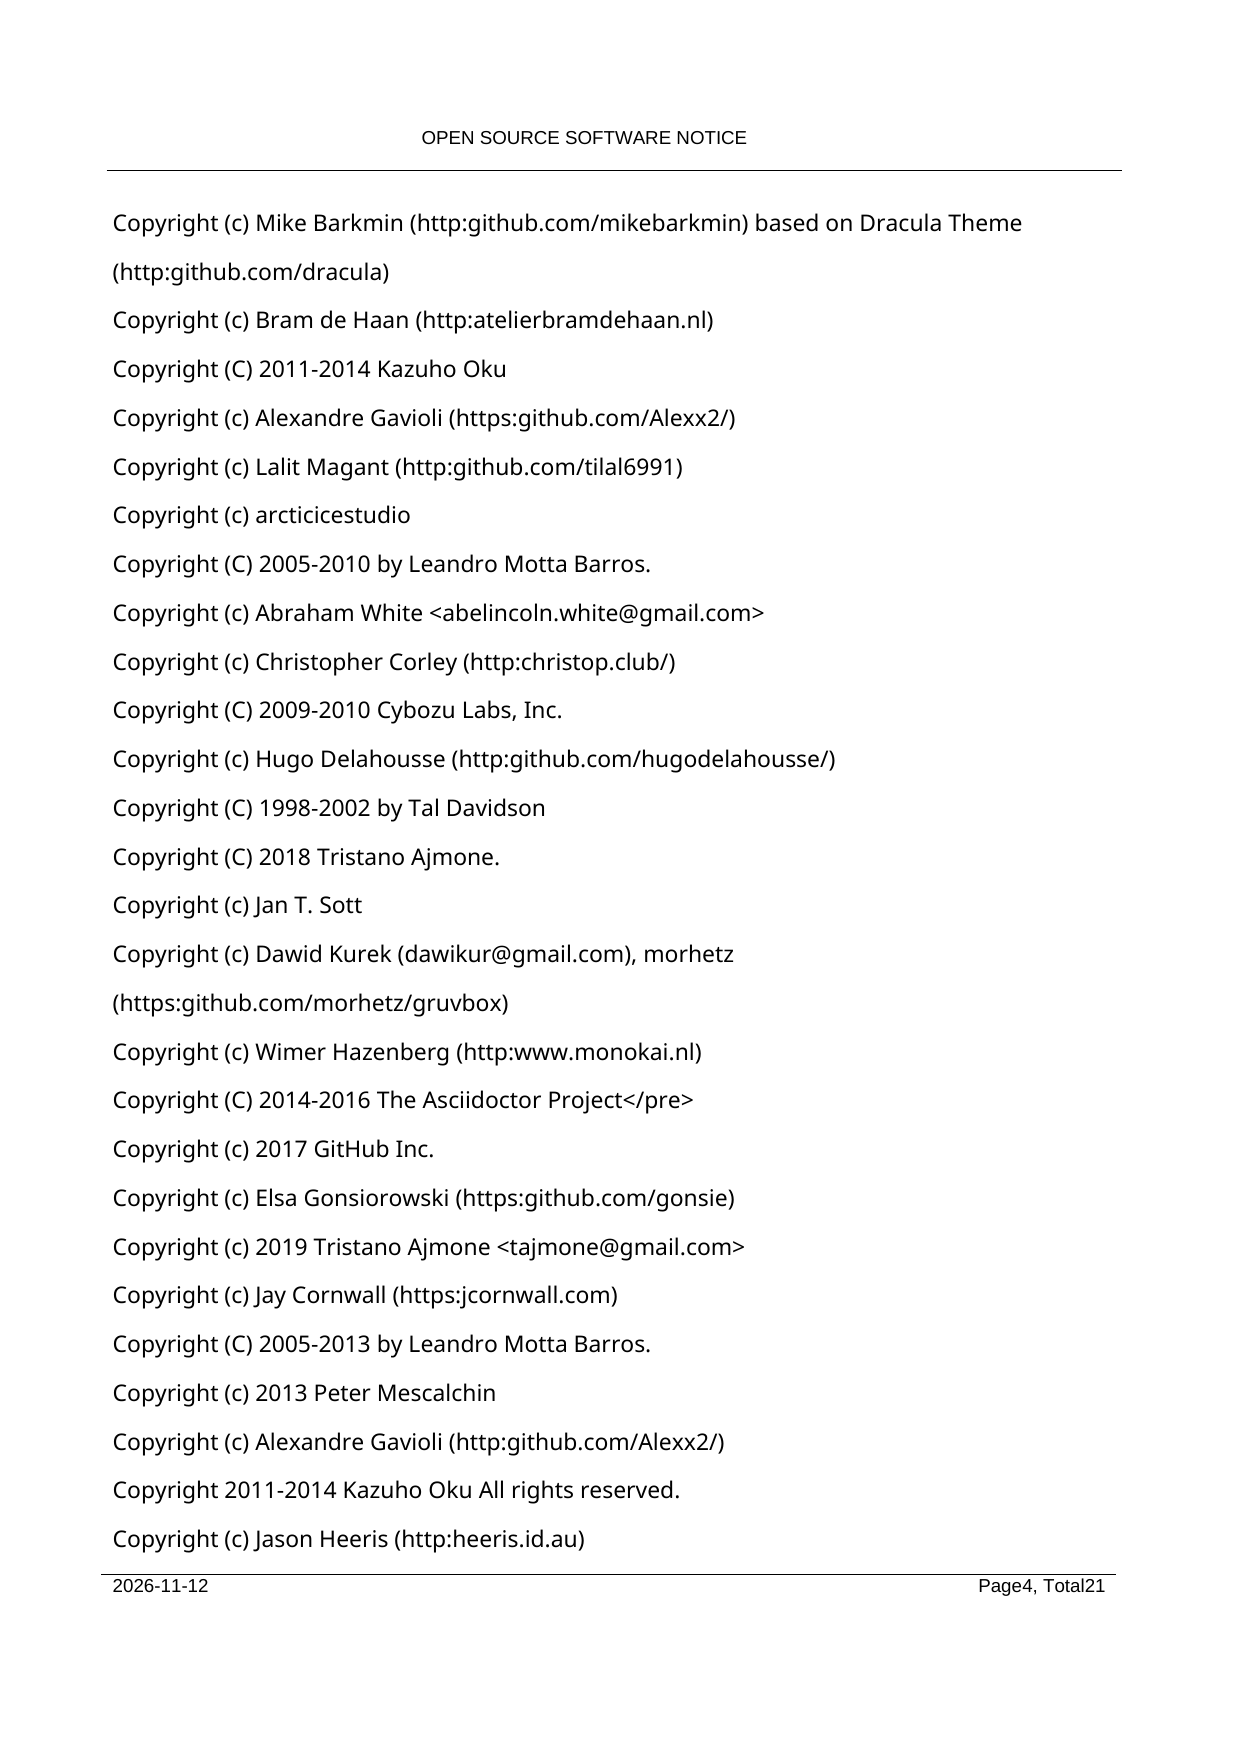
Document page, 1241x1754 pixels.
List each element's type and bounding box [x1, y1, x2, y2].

text [112, 206, 1128, 1555]
